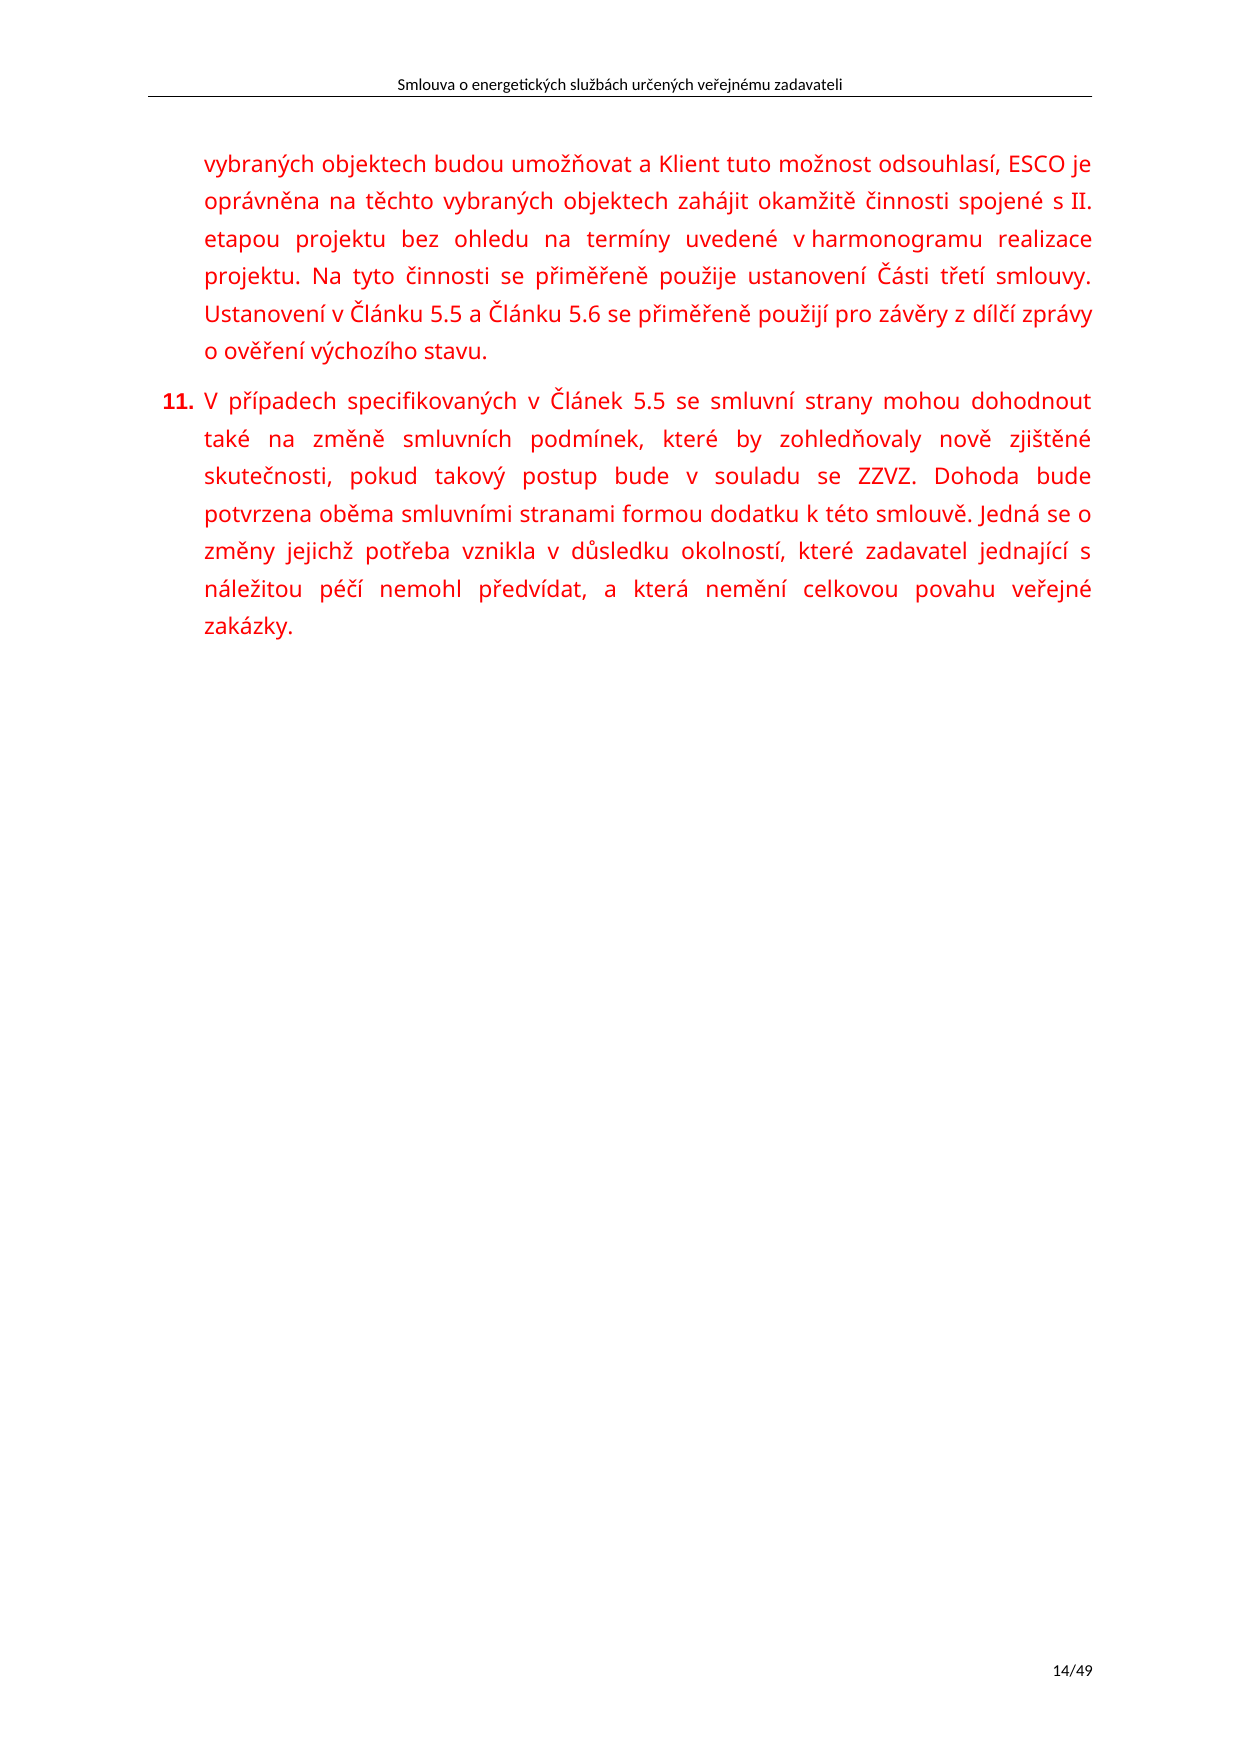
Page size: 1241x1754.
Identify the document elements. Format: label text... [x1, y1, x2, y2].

subtitle V případech specifikovaných v Článek 5.5 se smluvní strany mohou dohodnout také na změně smluvních podmínek, které by zohledňovaly nově zjištěné skutečnosti, pokud takový postup bude v souladu se ZZVZ. Dohoda bude potvrzena oběma smluvními stranami formou dodatku k této smlouvě. Jedná se o změny jejichž potřeba vznikla v důsledku okolností, které zadavatel jednající s náležitou péčí nemohl předvídat, a která nemění celkovou povahu veřejné zakázky. [162, 385, 1092, 641]
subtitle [162, 148, 1092, 366]
